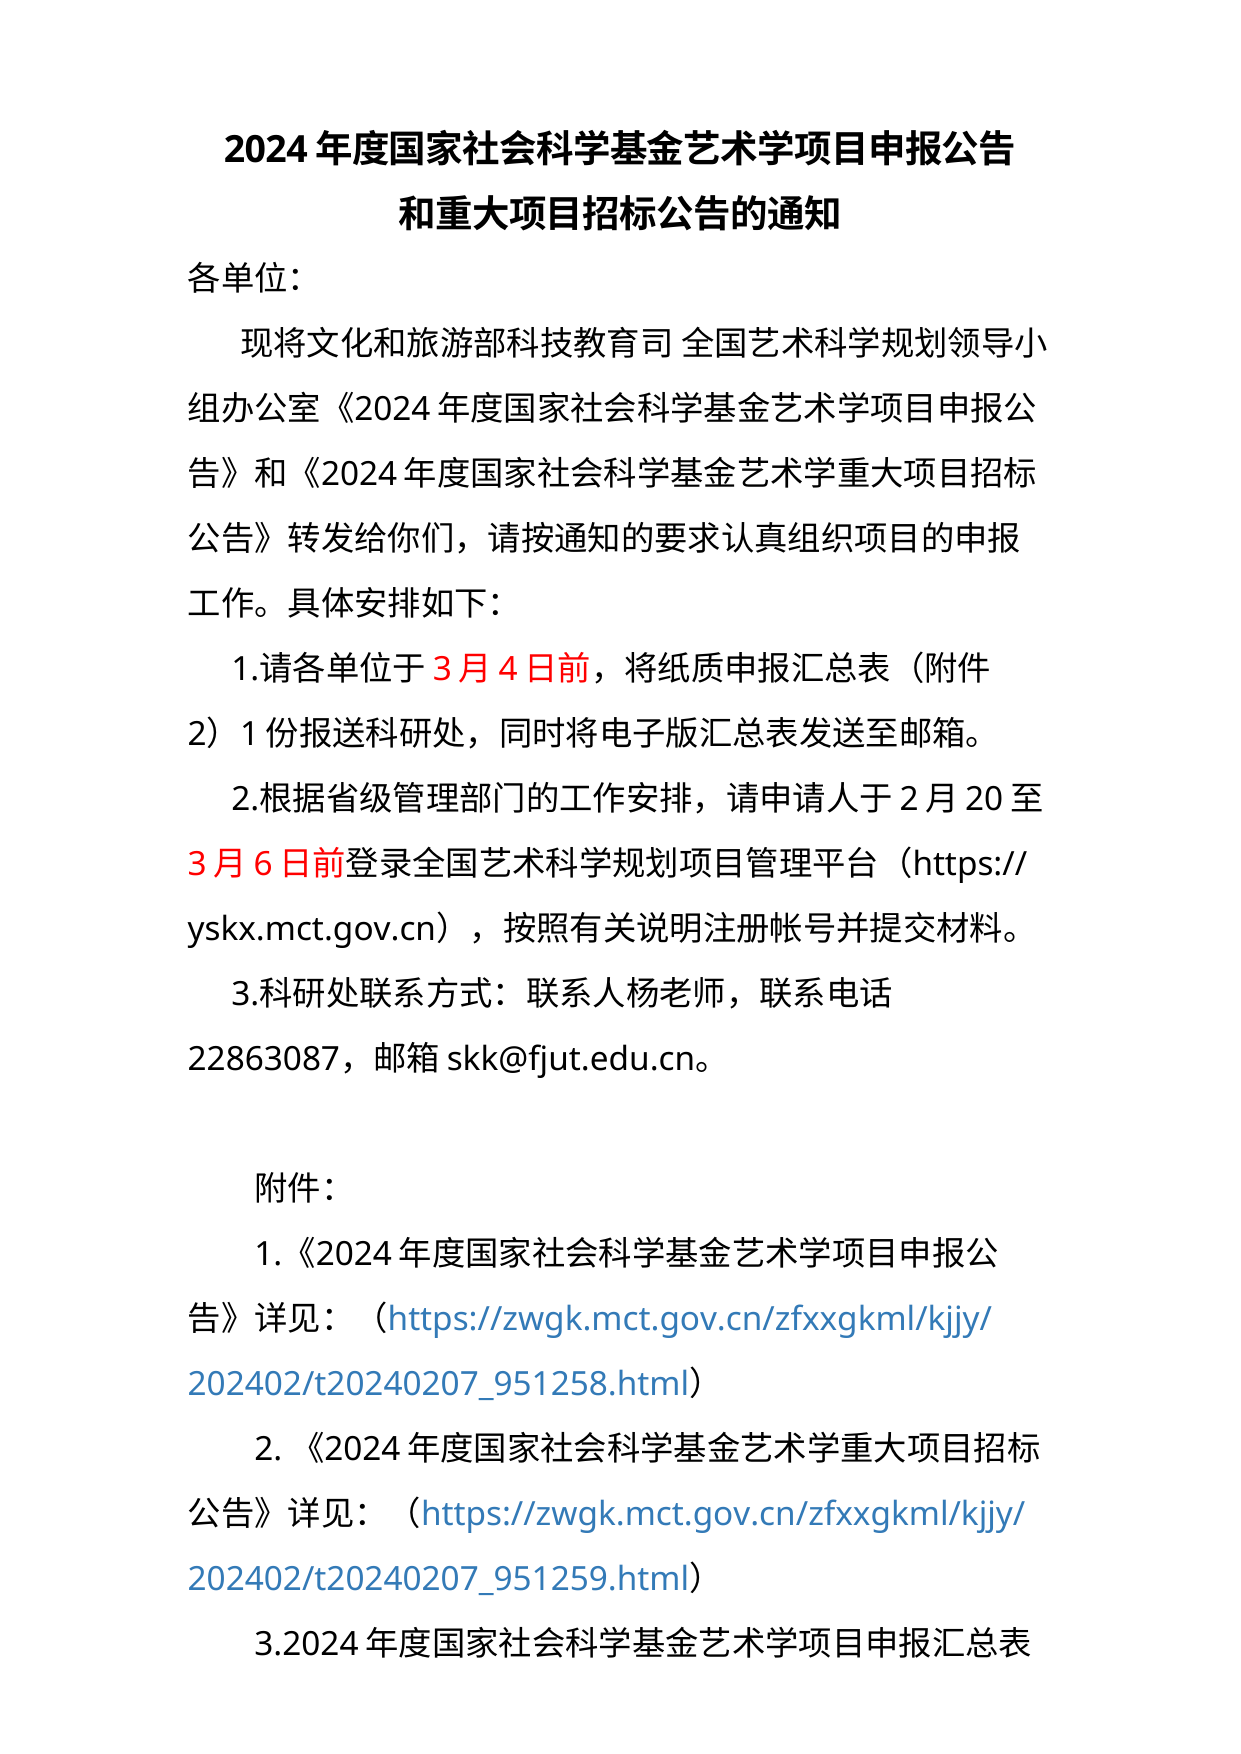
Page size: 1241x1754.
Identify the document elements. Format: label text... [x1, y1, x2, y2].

text 3.科研处联系方式：联系人杨老师，联系电话22863087，邮箱skk@fjut.edu.cn。 [187, 959, 1053, 1089]
text 1.《2024年度国家社会科学基金艺术学项目申报公告》详见：（https://zwgk.mct.gov.cn/zfxxgkml/kjjy/202402/t20240207_951258.html） [187, 1219, 1053, 1414]
text 3.2024年度国家社会科学基金艺术学项目申报汇总表 [187, 1609, 1053, 1674]
text 2. 《2024年度国家社会科学基金艺术学重大项目招标公告》详见：（https://zwgk.mct.gov.cn/zfxxgkml/kjjy/202402/t20240207_951259.html） [187, 1414, 1053, 1609]
text 各单位： [187, 244, 1053, 309]
text 附件： [187, 1154, 1053, 1219]
text 现将文化和旅游部科技教育司 全国艺术科学规划领导小组办公室《2024年度国家社会科学基金艺术学项目申报公告》和《2024年度国家社会科学基金艺术学重大项目招标公告》转发给你们，请按通知的要求认真组织项目的申报工作。具体安排如下： [187, 309, 1053, 634]
subtitle 2024年度国家社会科学基金艺术学项目申报公告 [187, 114, 1053, 179]
text 2.根据省级管理部门的工作安排，请申请人于2月20至3月6日前登录全国艺术科学规划项目管理平台（https://yskx.mct.gov.cn），按照有关说明注册帐号并提交材料。 [187, 764, 1053, 959]
subtitle 和重大项目招标公告的通知 [187, 179, 1053, 244]
text 1.请各单位于3月4日前，将纸质申报汇总表（附件2）1份报送科研处，同时将电子版汇总表发送至邮箱。 [187, 634, 1053, 764]
